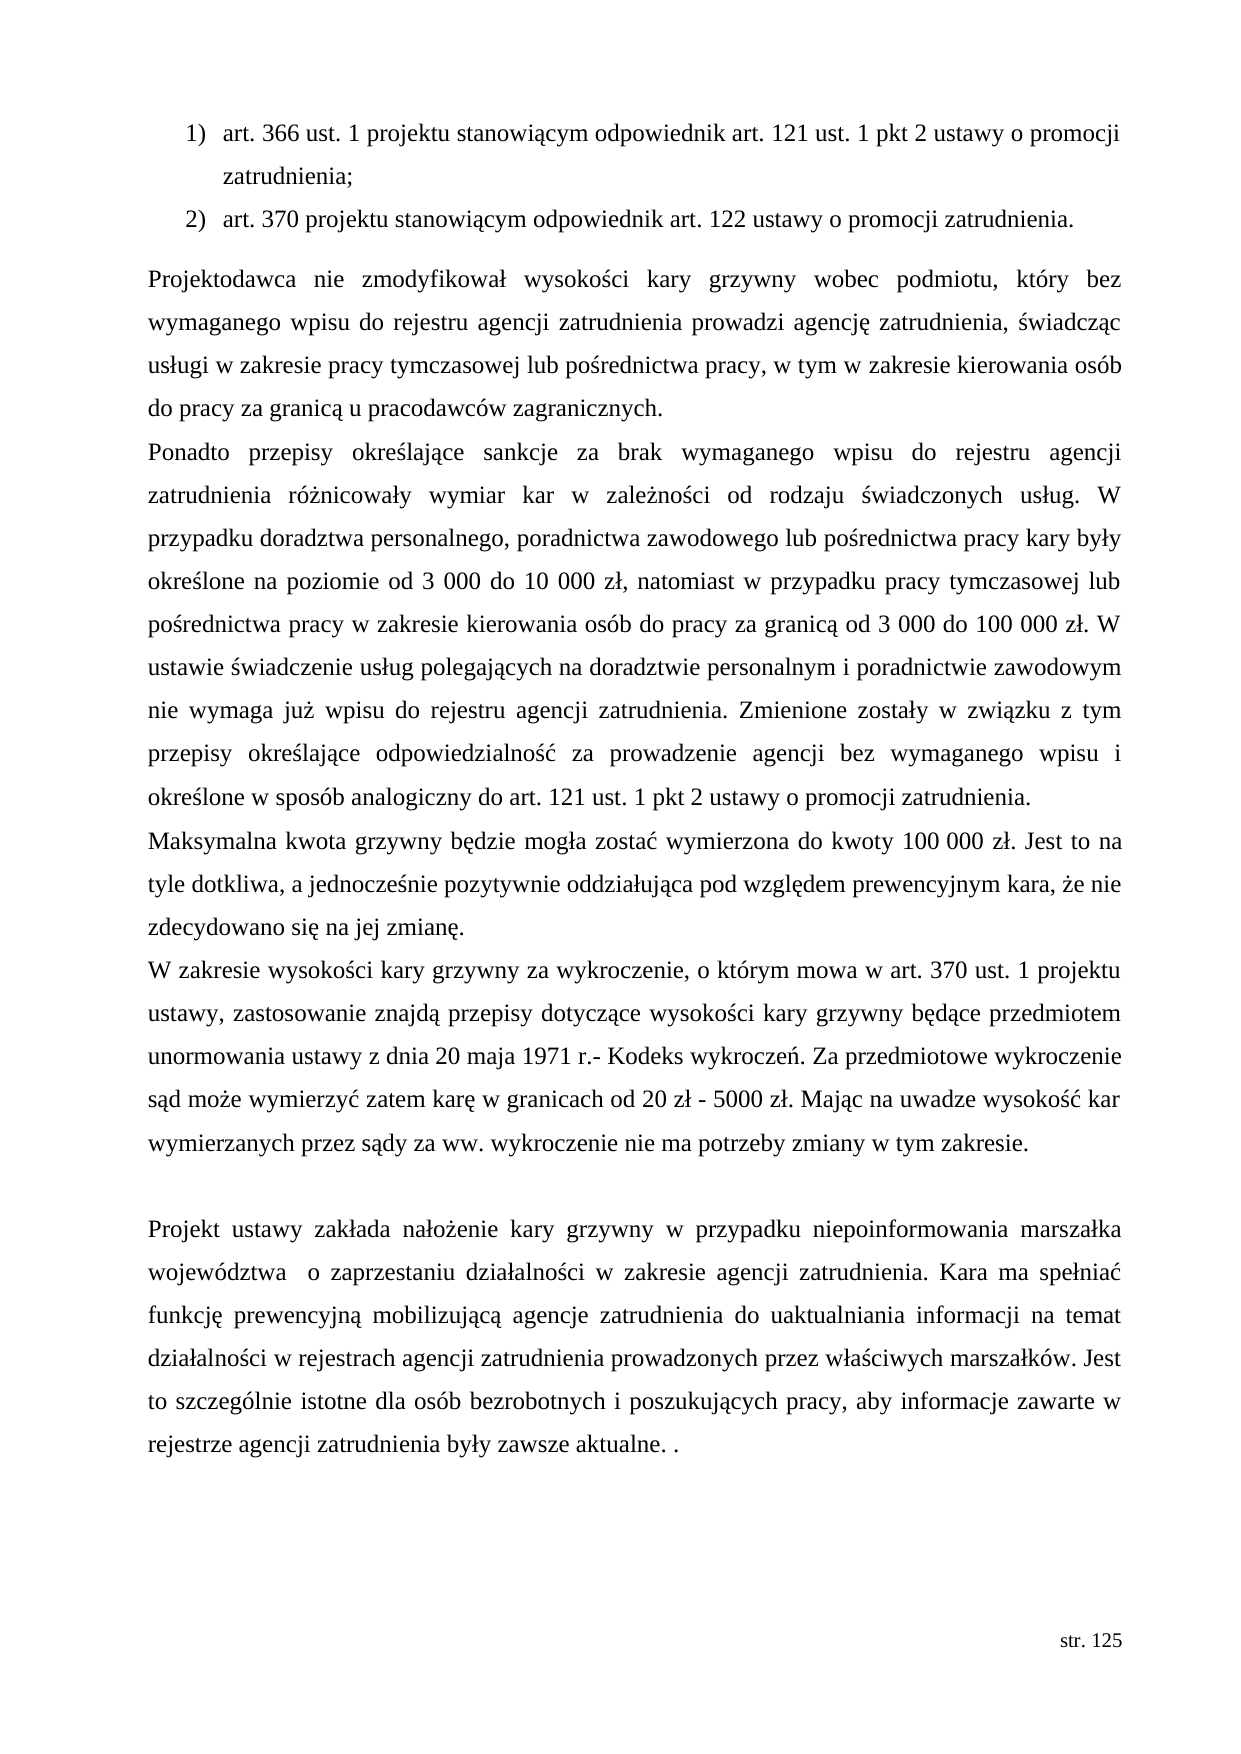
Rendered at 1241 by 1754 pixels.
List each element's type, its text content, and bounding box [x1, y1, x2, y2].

list art. 366 ust. 1 projektu stanowiącym odpowiednik art. 121 ust. 1 pkt 2 ustawy o promocji zatrudnienia; [185, 118, 1122, 190]
text W zakresie wysokości kary grzywny za wykroczenie, o którym mowa w art. 370 ust. 1 projektu ustawy, zastosowanie znajdą przepisy dotyczące wysokości kary grzywny będące przedmiotem unormowania ustawy z dnia 20 maja 1971 r.- Kodeks wykroczeń. Za przedmiotowe wykroczenie sąd może wymierzyć zatem karę w granicach od 20 zł - 5000 zł. Mając na uwadze wysokość kar wymierzanych przez sądy za ww. wykroczenie nie ma potrzeby zmiany w tym zakresie. [148, 955, 1122, 1156]
text Maksymalna kwota grzywny będzie mogła zostać wymierzona do kwoty 100 000 zł. Jest to na tyle dotkliwa, a jednocześnie pozytywnie oddziałująca pod względem prewencyjnym kara, że nie zdecydowano się na jej zmianę. [148, 826, 1122, 941]
text Projekt ustawy zakłada nałożenie kary grzywny w przypadku niepoinformowania marszałka województwa o zaprzestaniu działalności w zakresie agencji zatrudnienia. Kara ma spełniać funkcję prewencyjną mobilizującą agencje zatrudnienia do uaktualniania informacji na temat działalności w rejestrach agencji zatrudnienia prowadzonych przez właściwych marszałków. Jest to szczególnie istotne dla osób bezrobotnych i poszukujących pracy, aby informacje zawarte w rejestrze agencji zatrudnienia były zawsze aktualne. . [148, 1214, 1122, 1458]
list art. 370 projektu stanowiącym odpowiednik art. 122 ustawy o promocji zatrudnienia. [185, 204, 1122, 233]
text Projektodawca nie zmodyfikował wysokości kary grzywny wobec podmiotu, który bez wymaganego wpisu do rejestru agencji zatrudnienia prowadzi agencję zatrudnienia, świadcząc usługi w zakresie pracy tymczasowej lub pośrednictwa pracy, w tym w zakresie kierowania osób do pracy za granicą u pracodawców zagranicznych. [148, 264, 1122, 422]
text Ponadto przepisy określające sankcje za brak wymaganego wpisu do rejestru agencji zatrudnienia różnicowały wymiar kar w zależności od rodzaju świadczonych usług. W przypadku doradztwa personalnego, poradnictwa zawodowego lub pośrednictwa pracy kary były określone na poziomie od 3 000 do 10 000 zł, natomiast w przypadku pracy tymczasowej lub pośrednictwa pracy w zakresie kierowania osób do pracy za granicą od 3 000 do 100 000 zł. W ustawie świadczenie usług polegających na doradztwie personalnym i poradnictwie zawodowym nie wymaga już wpisu do rejestru agencji zatrudnienia. Zmienione zostały w związku z tym przepisy określające odpowiedzialność za prowadzenie agencji bez wymaganego wpisu i określone w sposób analogiczny do art. 121 ust. 1 pkt 2 ustawy o promocji zatrudnienia. [148, 437, 1122, 811]
